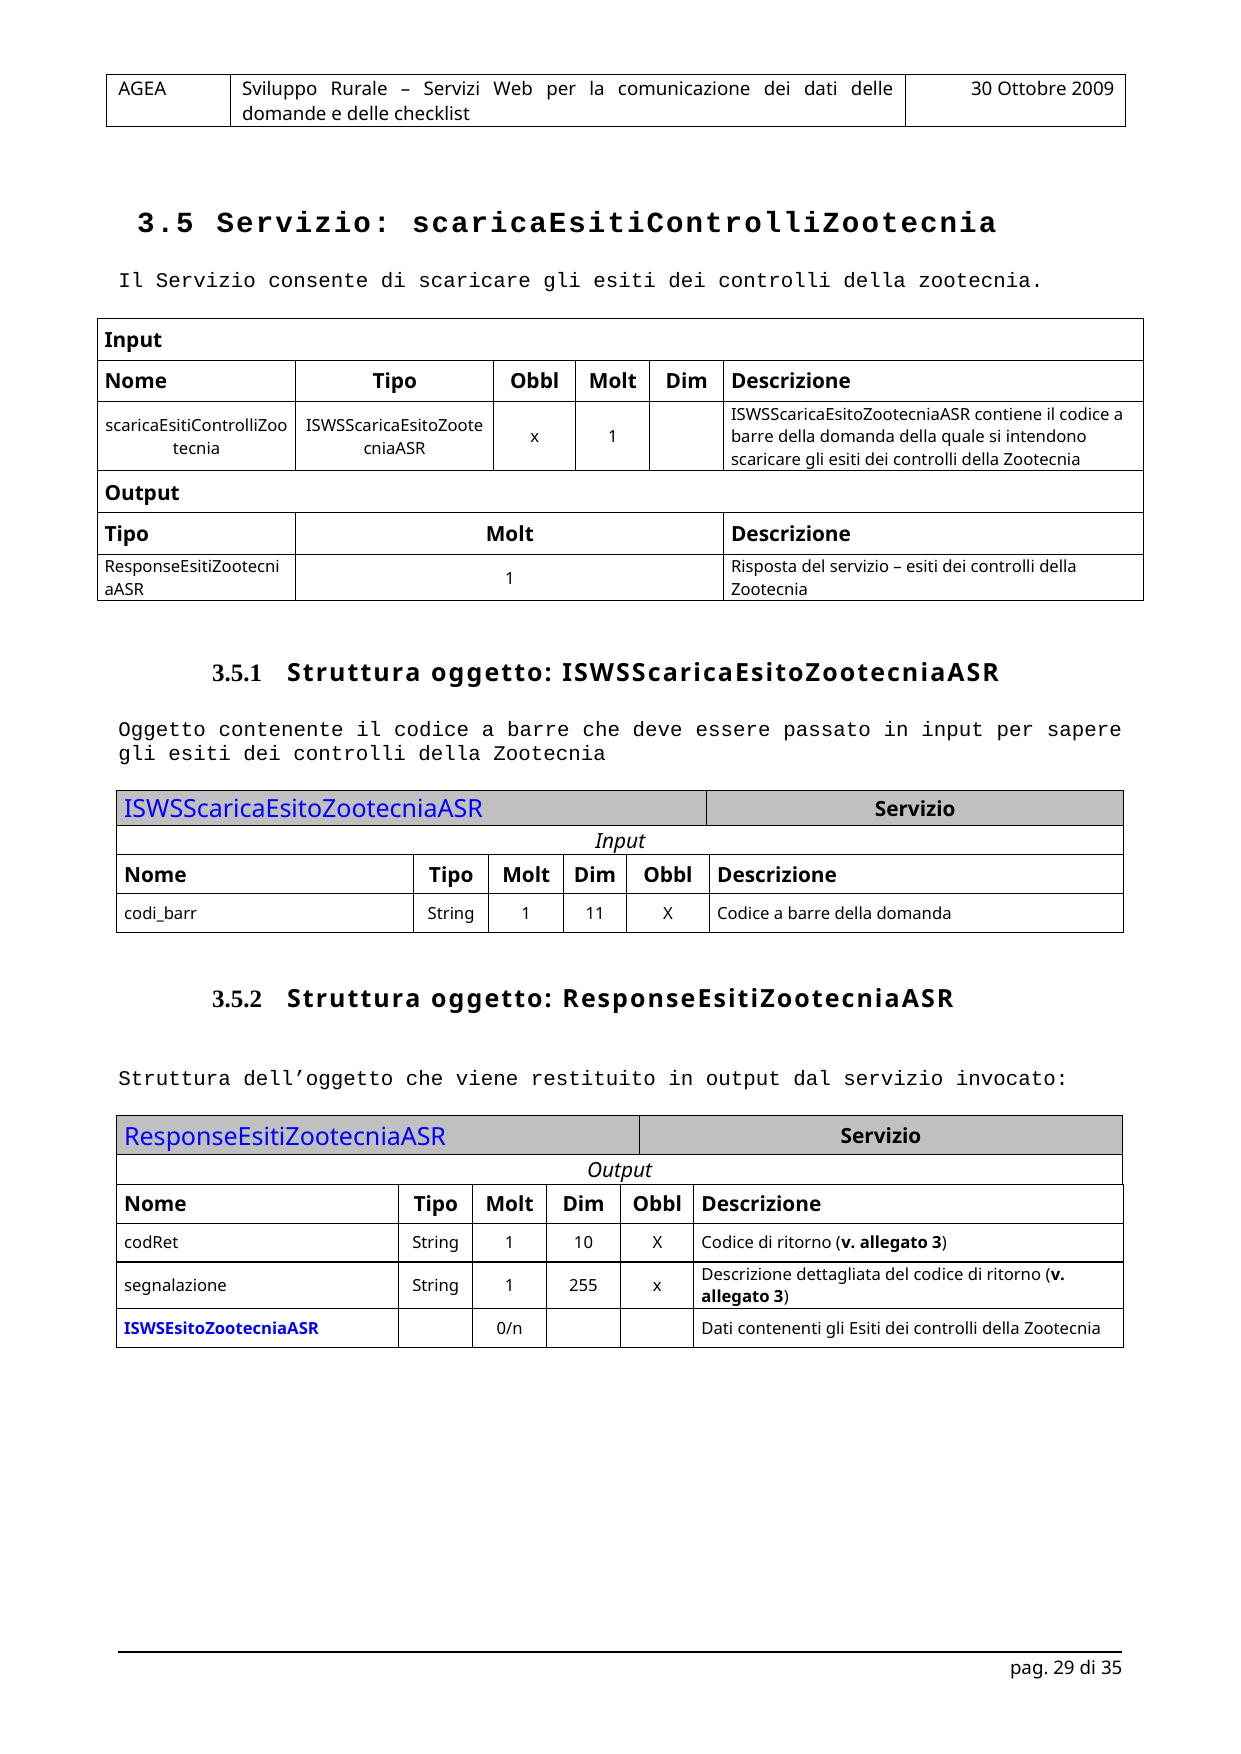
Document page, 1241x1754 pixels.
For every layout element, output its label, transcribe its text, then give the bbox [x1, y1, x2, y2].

table_cell [621, 1309, 693, 1347]
table_cell Molt [296, 513, 723, 554]
text Il Servizio consente di scaricare gli esiti dei controlli della zootecnia. [118, 270, 1122, 294]
table_cell segnalazione [117, 1263, 398, 1308]
table_cell 1 [473, 1224, 546, 1261]
table_cell 255 [547, 1263, 620, 1308]
table_cell x [621, 1263, 693, 1308]
text Struttura dell’oggetto che viene restituito in output dal servizio invocato: [118, 1068, 1122, 1092]
table_header Servizio [707, 791, 1123, 825]
table_cell X [621, 1224, 693, 1261]
table_cell 0/n [473, 1309, 546, 1347]
table_cell Tipo [414, 855, 488, 893]
table_cell Input [117, 826, 1123, 854]
table_cell Molt [473, 1185, 546, 1222]
table_cell String [414, 894, 488, 932]
table_cell ISWSScaricaEsitoZootecniaASR contiene il codice a barre della domanda della quale si intendono scaricare gli esiti dei controlli della Zootecnia [724, 402, 1143, 470]
table_cell 11 [564, 894, 626, 932]
subtitle Struttura oggetto: ResponseEsitiZootecniaASR [212, 980, 1122, 1014]
table_cell Output [117, 1155, 1122, 1184]
table_cell Descrizione [724, 361, 1143, 401]
table_cell Descrizione [710, 855, 1123, 893]
table_cell 1 [473, 1263, 546, 1308]
table_cell scaricaEsitiControlliZootecnia [98, 402, 295, 470]
table_cell Obbl [494, 361, 575, 401]
table_cell Dati contenenti gli Esiti dei controlli della Zootecnia [694, 1309, 1123, 1347]
table_cell Tipo [296, 361, 493, 401]
table_cell Codice di ritorno (v. allegato 3) [694, 1224, 1123, 1261]
table_cell Descrizione [724, 513, 1143, 554]
table_cell X [627, 894, 709, 932]
subtitle Servizio: scaricaEsitiControlliZootecnia [137, 208, 1122, 241]
table_cell 1 [489, 894, 563, 932]
table_cell Descrizione dettagliata del codice di ritorno (v. allegato 3) [694, 1263, 1123, 1308]
subtitle Struttura oggetto: ISWSScaricaEsitoZootecniaASR [212, 655, 1122, 689]
table_header Input [98, 319, 1143, 359]
table_cell [547, 1309, 620, 1347]
table_cell Nome [117, 855, 413, 893]
table_cell Dim [547, 1185, 620, 1222]
table_cell Tipo [399, 1185, 472, 1222]
table_cell ISWSEsitoZootecniaASR [117, 1309, 398, 1347]
table_cell Tipo [98, 513, 295, 554]
table_cell x [494, 402, 575, 470]
table_cell Molt [576, 361, 649, 401]
table_cell ISWSScaricaEsitoZootecniaASR [296, 402, 493, 470]
table_cell codRet [117, 1224, 398, 1261]
table_cell Dim [564, 855, 626, 893]
table_cell Codice a barre della domanda [710, 894, 1123, 932]
table_cell 1 [576, 402, 649, 470]
table_cell Dim [650, 361, 723, 401]
table_cell Obbl [621, 1185, 693, 1222]
text Oggetto contenente il codice a barre che deve essere passato in input per sapere gli esiti dei controlli della Zootecnia [118, 719, 1122, 766]
table_cell Output [98, 471, 1143, 512]
table_cell Risposta del servizio – esiti dei controlli della Zootecnia [724, 555, 1143, 600]
table_cell Nome [117, 1185, 398, 1222]
table_cell [399, 1309, 472, 1347]
table_header ResponseEsitiZootecniaASR [117, 1116, 639, 1154]
table_cell Nome [98, 361, 295, 401]
table_cell [650, 402, 723, 470]
table_cell Molt [489, 855, 563, 893]
table_cell 10 [547, 1224, 620, 1261]
table_header ISWSScaricaEsitoZootecniaASR [117, 791, 706, 825]
table_cell String [399, 1263, 472, 1308]
table_cell 1 [296, 555, 723, 600]
table_cell Obbl [627, 855, 709, 893]
table_cell ResponseEsitiZootecniaASR [98, 555, 295, 600]
table_cell String [399, 1224, 472, 1261]
table_cell Descrizione [694, 1185, 1123, 1222]
table_cell codi_barr [117, 894, 413, 932]
table_header Servizio [640, 1116, 1122, 1154]
